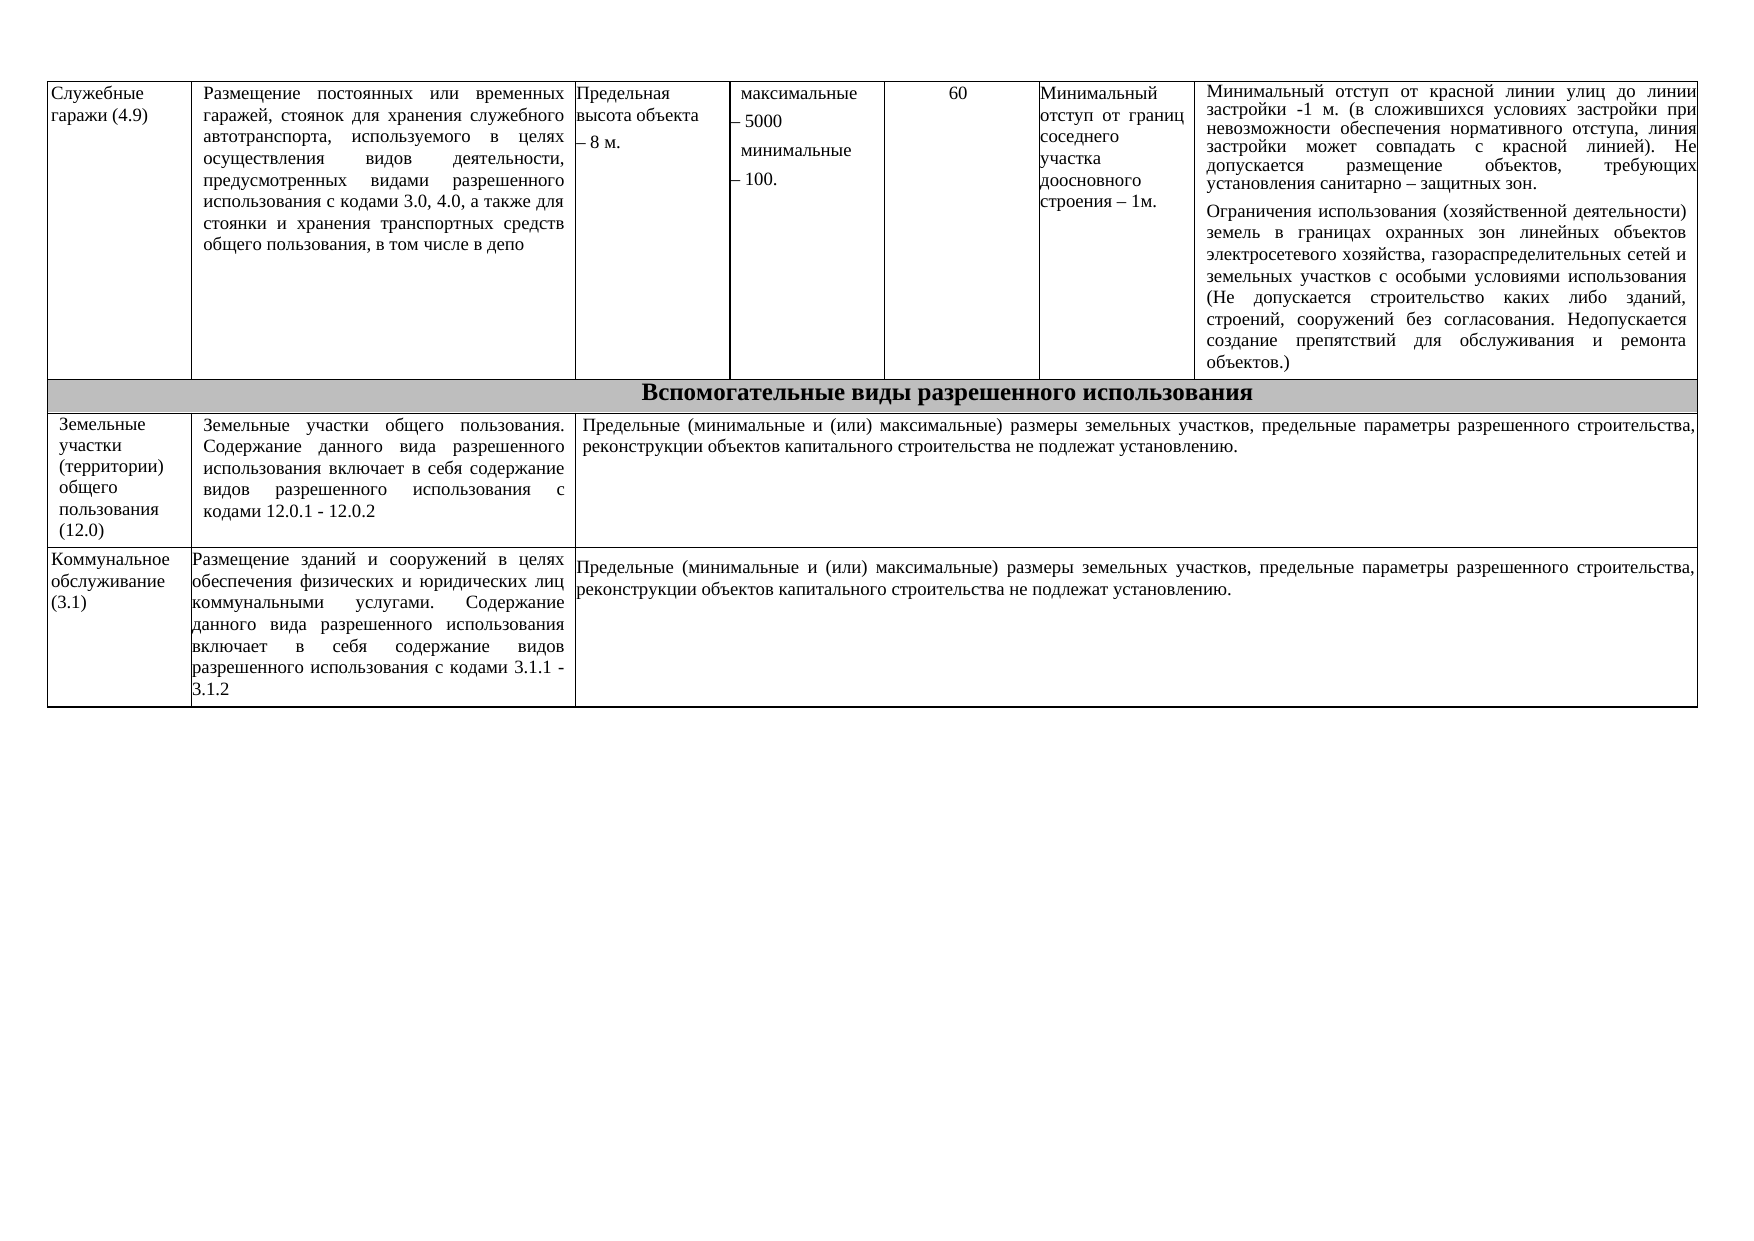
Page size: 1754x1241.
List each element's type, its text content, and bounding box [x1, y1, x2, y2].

table_cell Земельные участки общего пользования. Содержание данного вида разрешенного использования включает в себя содержание видов разрешенного использования с кодами 12.0.1 - 12.0.2 [192, 414, 575, 547]
table_header 60 [885, 82, 1039, 378]
table_header Служебные гаражи (4.9) [48, 82, 191, 378]
table_cell Земельные участки (территории) общего пользования (12.0) [48, 414, 191, 547]
table_cell Размещение зданий и сооружений в целях обеспечения физических и юридических лиц коммунальными услугами. Содержание данного вида разрешенного использования включает в себя содержание видов разрешенного использования с кодами 3.1.1 - 3.1.2 [192, 548, 575, 706]
table_header Минимальный отступ от красной линии улиц до линии застройки -1 м. (в сложившихся условиях застройки при невозможности обеспечения нормативного отступа, линия застройки может совпадать с красной линией). Не допускается размещение объектов, требующих установления санитарно – защитных зон. Ограничения использования (хозяйственной деятельности) земель в границах охранных зон линейных объектов электросетевого хозяйства, газораспределительных сетей и земельных участков с особыми условиями использования (Не допускается строительство каких либо зданий, строений, сооружений без согласования. Недопускается создание препятствий для обслуживания и ремонта объектов.) [1195, 82, 1697, 378]
table_header Предельная высота объекта – 8 м. [576, 82, 729, 378]
table_header максимальные – 5000 минимальные – 100. [731, 82, 884, 378]
table_cell Предельные (минимальные и (или) максимальные) размеры земельных участков, предельные параметры разрешенного строительства, реконструкции объектов капитального строительства не подлежат установлению. [576, 414, 1697, 547]
table_cell Вспомогательные виды разрешенного использования [48, 380, 1697, 412]
table_header Минимальный отступ от границ соседнего участка доосновного строения – 1м. [1040, 82, 1194, 378]
table_cell Коммунальное обслуживание (3.1) [48, 548, 191, 706]
table_header Размещение постоянных или временных гаражей, стоянок для хранения служебного автотранспорта, используемого в целях осуществления видов деятельности, предусмотренных видами разрешенного использования с кодами 3.0, 4.0, а также для стоянки и хранения транспортных средств общего пользования, в том числе в депо [192, 82, 575, 378]
table_cell Предельные (минимальные и (или) максимальные) размеры земельных участков, предельные параметры разрешенного строительства, реконструкции объектов капитального строительства не подлежат установлению. [576, 548, 1697, 706]
